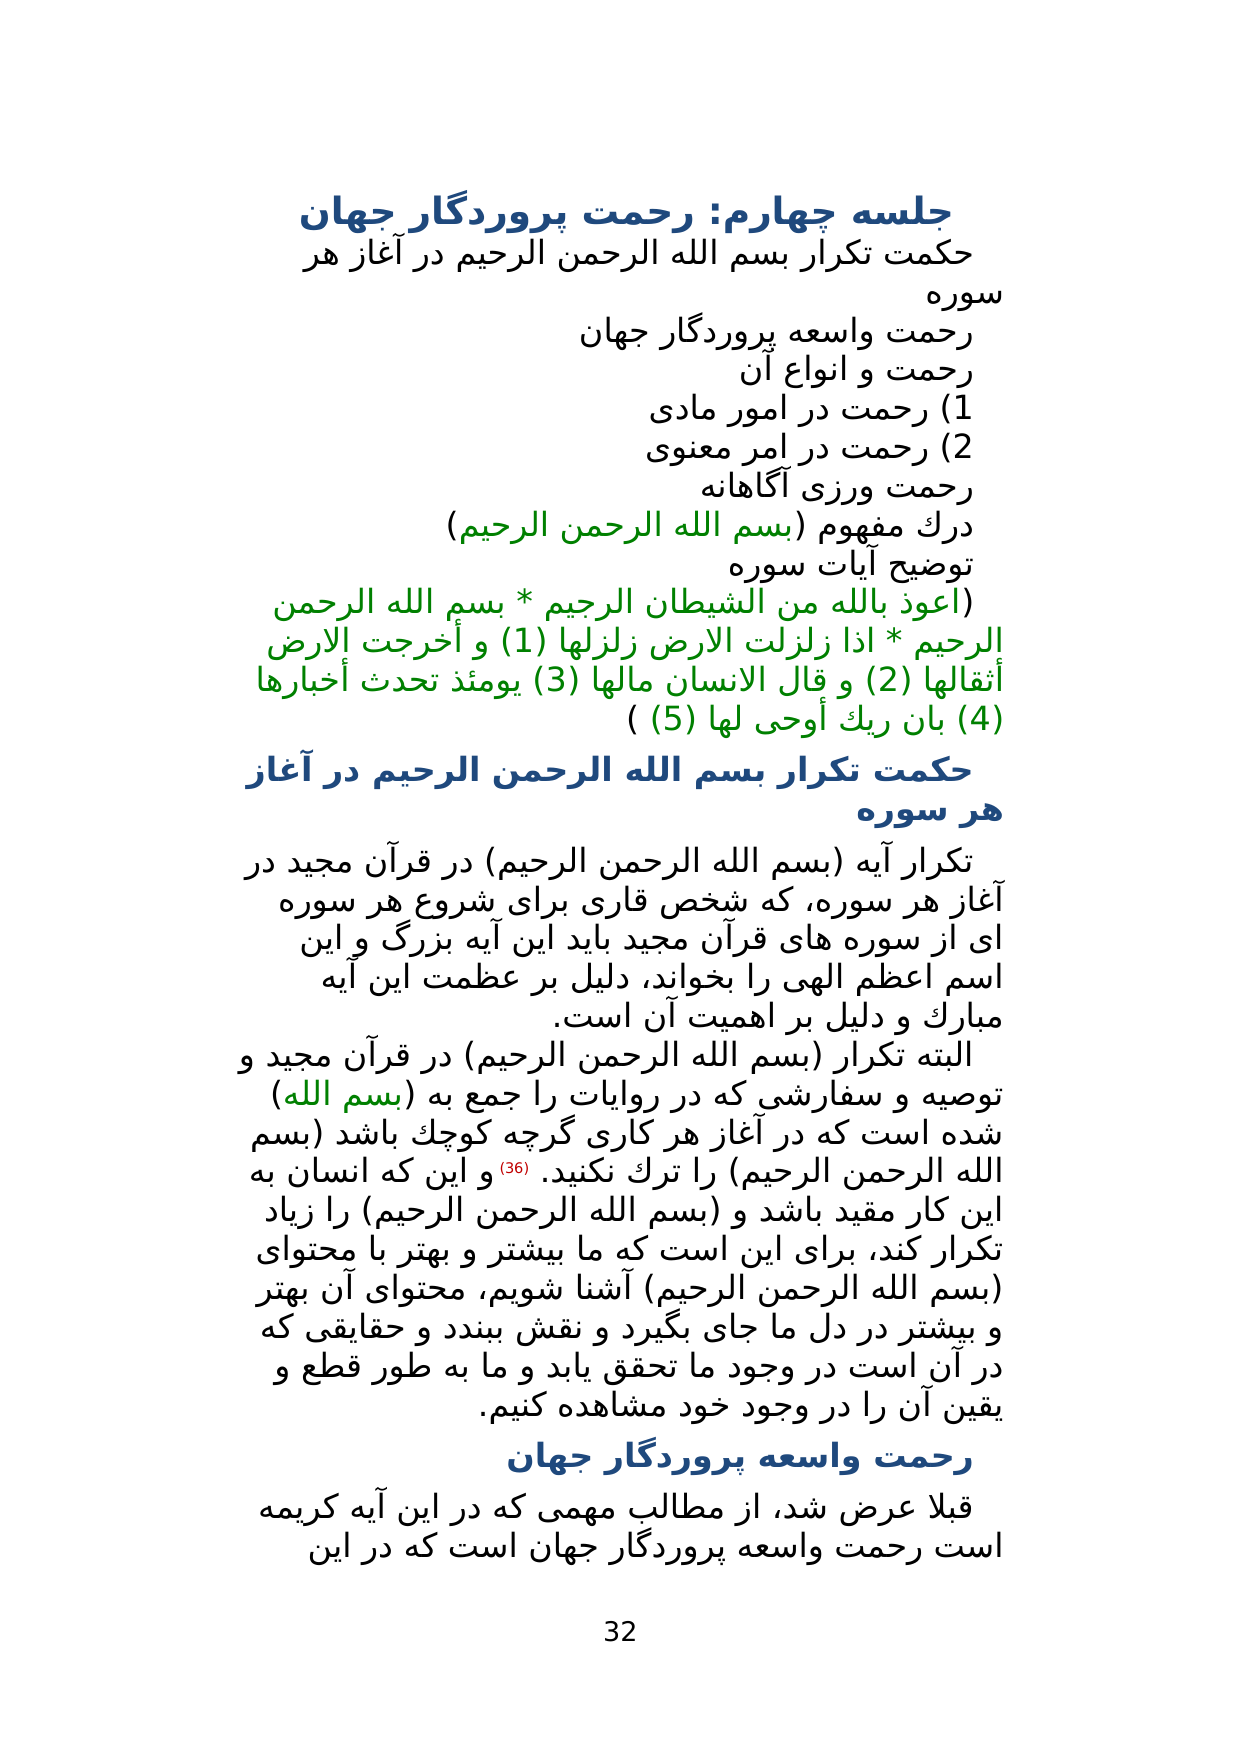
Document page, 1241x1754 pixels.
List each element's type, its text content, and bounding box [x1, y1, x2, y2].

subtitle حكمت تكرار بسم الله الرحمن الرحيم در آغاز هر سوره [236, 751, 1004, 829]
subtitle جلسه چهارم: رحمت پروردگار جهان [236, 190, 1004, 233]
text رحمت ورزى آگاهانه [236, 466, 1004, 505]
text البته تكرار (بسم الله الرحمن الرحيم) در قرآن مجيد و توصيه و سفارشى كه در روايات را جمع به (بسم الله) شده است كه در آغاز هر كارى گرچه كوچك باشد (بسم الله الرحمن الرحيم) را ترك نكنيد. (36) و اين كه انسان به اين كار مقيد باشد و (بسم الله الرحمن الرحيم) را زياد تكرار كند، براى اين است كه ما بيشتر و بهتر با محتواى (بسم الله الرحمن الرحيم) آشنا شويم، محتواى آن بهتر و بيشتر در دل ما جاى بگيرد و نقش ببندد و حقايقى كه در آن است در وجود ما تحقق يابد و ما به طور قطع و يقين آن را در وجود خود مشاهده كنيم. [236, 1035, 1004, 1424]
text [236, 1488, 1004, 1566]
subtitle رحمت واسعه پروردگار جهان [236, 1436, 1004, 1475]
text حكمت تكرار بسم الله الرحمن الرحيم در آغاز هر سوره [236, 233, 1004, 311]
text رحمت و انواع آن [236, 350, 1004, 389]
text رحمت واسعه پروردگار جهان [236, 311, 1004, 350]
text (اعوذ بالله من الشيطان الرجيم * بسم الله الرحمن الرحيم * اذا زلزلت الارض زلزلها (1) و أخرجت الارض أثقالها (2) و قال الانسان مالها (3) يومئذ تحدث أخبارها (4) بان ريك أوحى لها (5) ) [236, 583, 1004, 738]
text 1) رحمت در امور مادى [236, 389, 1004, 428]
text توضيح آيات سوره [236, 544, 1004, 583]
text درك مفهوم (بسم الله الرحمن الرحيم) [236, 505, 1004, 544]
text 2) رحمت در امر معنوى [236, 428, 1004, 466]
text تكرار آيه (بسم الله الرحمن الرحيم) در قرآن مجيد در آغاز هر سوره، كه شخص قارى براى شروع هر سوره اى از سوره هاى قرآن مجيد بايد اين آيه بزرگ و اين اسم اعظم الهى را بخواند، دليل بر عظمت اين آيه مبارك و دليل بر اهميت آن است. [236, 841, 1004, 1035]
